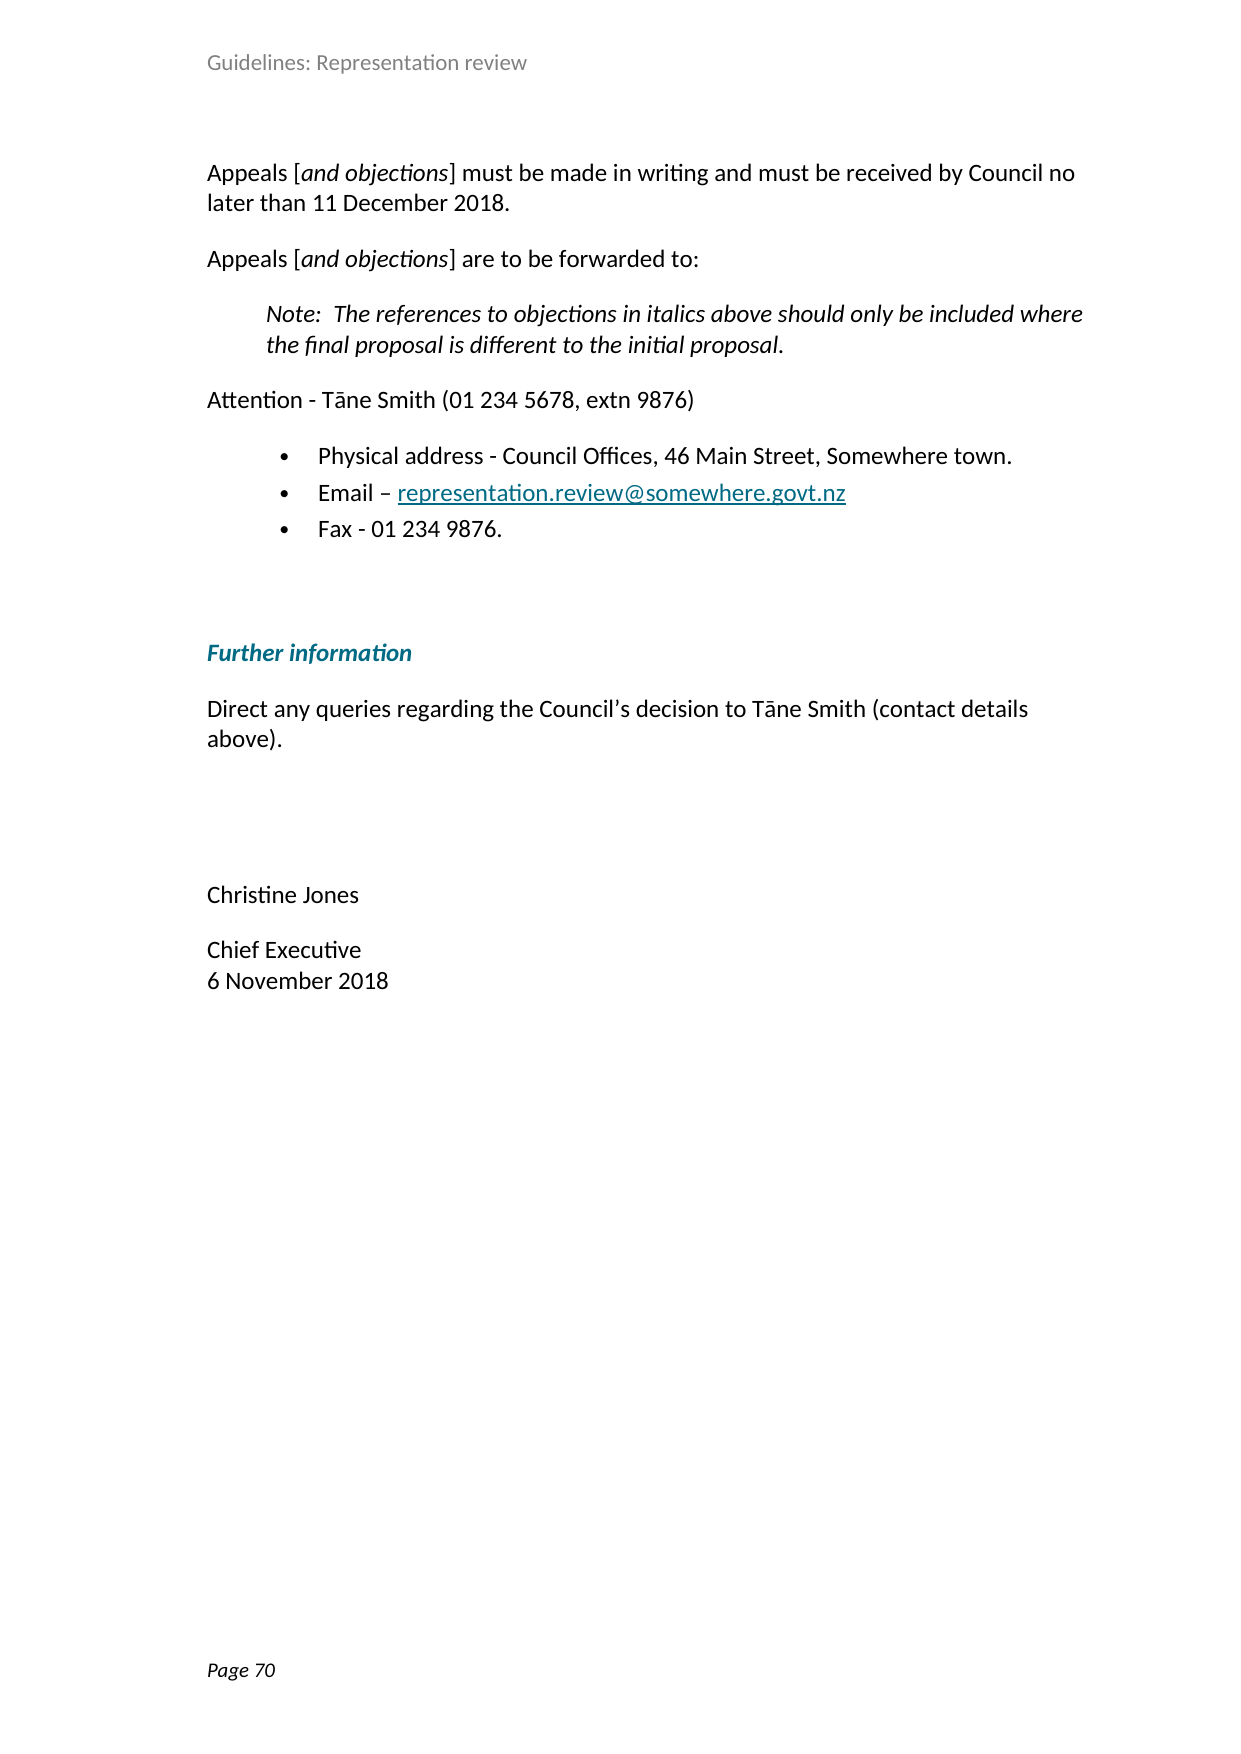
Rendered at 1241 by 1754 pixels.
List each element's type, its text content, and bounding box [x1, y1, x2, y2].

text Chief Executive [207, 934, 1092, 965]
subtitle Further information [207, 637, 1092, 668]
text Email – representation.review@somewhere.govt.nz [281, 477, 1092, 507]
text Appeals [and objections] are to be forwarded to: [207, 243, 1092, 273]
text Attention - Tāne Smith (01 234 5678, extn 9876) [207, 384, 1092, 415]
text Note: The references to objections in italics above should only be included where the final proposal is different to the initial proposal. [266, 298, 1092, 359]
text Appeals [and objections] must be made in writing and must be received by Council no later than 11 December 2018. [207, 157, 1092, 218]
text Fax - 01 234 9876. [281, 514, 1092, 544]
text Christine Jones [207, 879, 1092, 909]
text 6 November 2018 [207, 965, 1092, 995]
text Direct any queries regarding the Council’s decision to Tāne Smith (contact details above). [207, 693, 1092, 754]
text Physical address - Council Offices, 46 Main Street, Somewhere town. [281, 440, 1092, 471]
